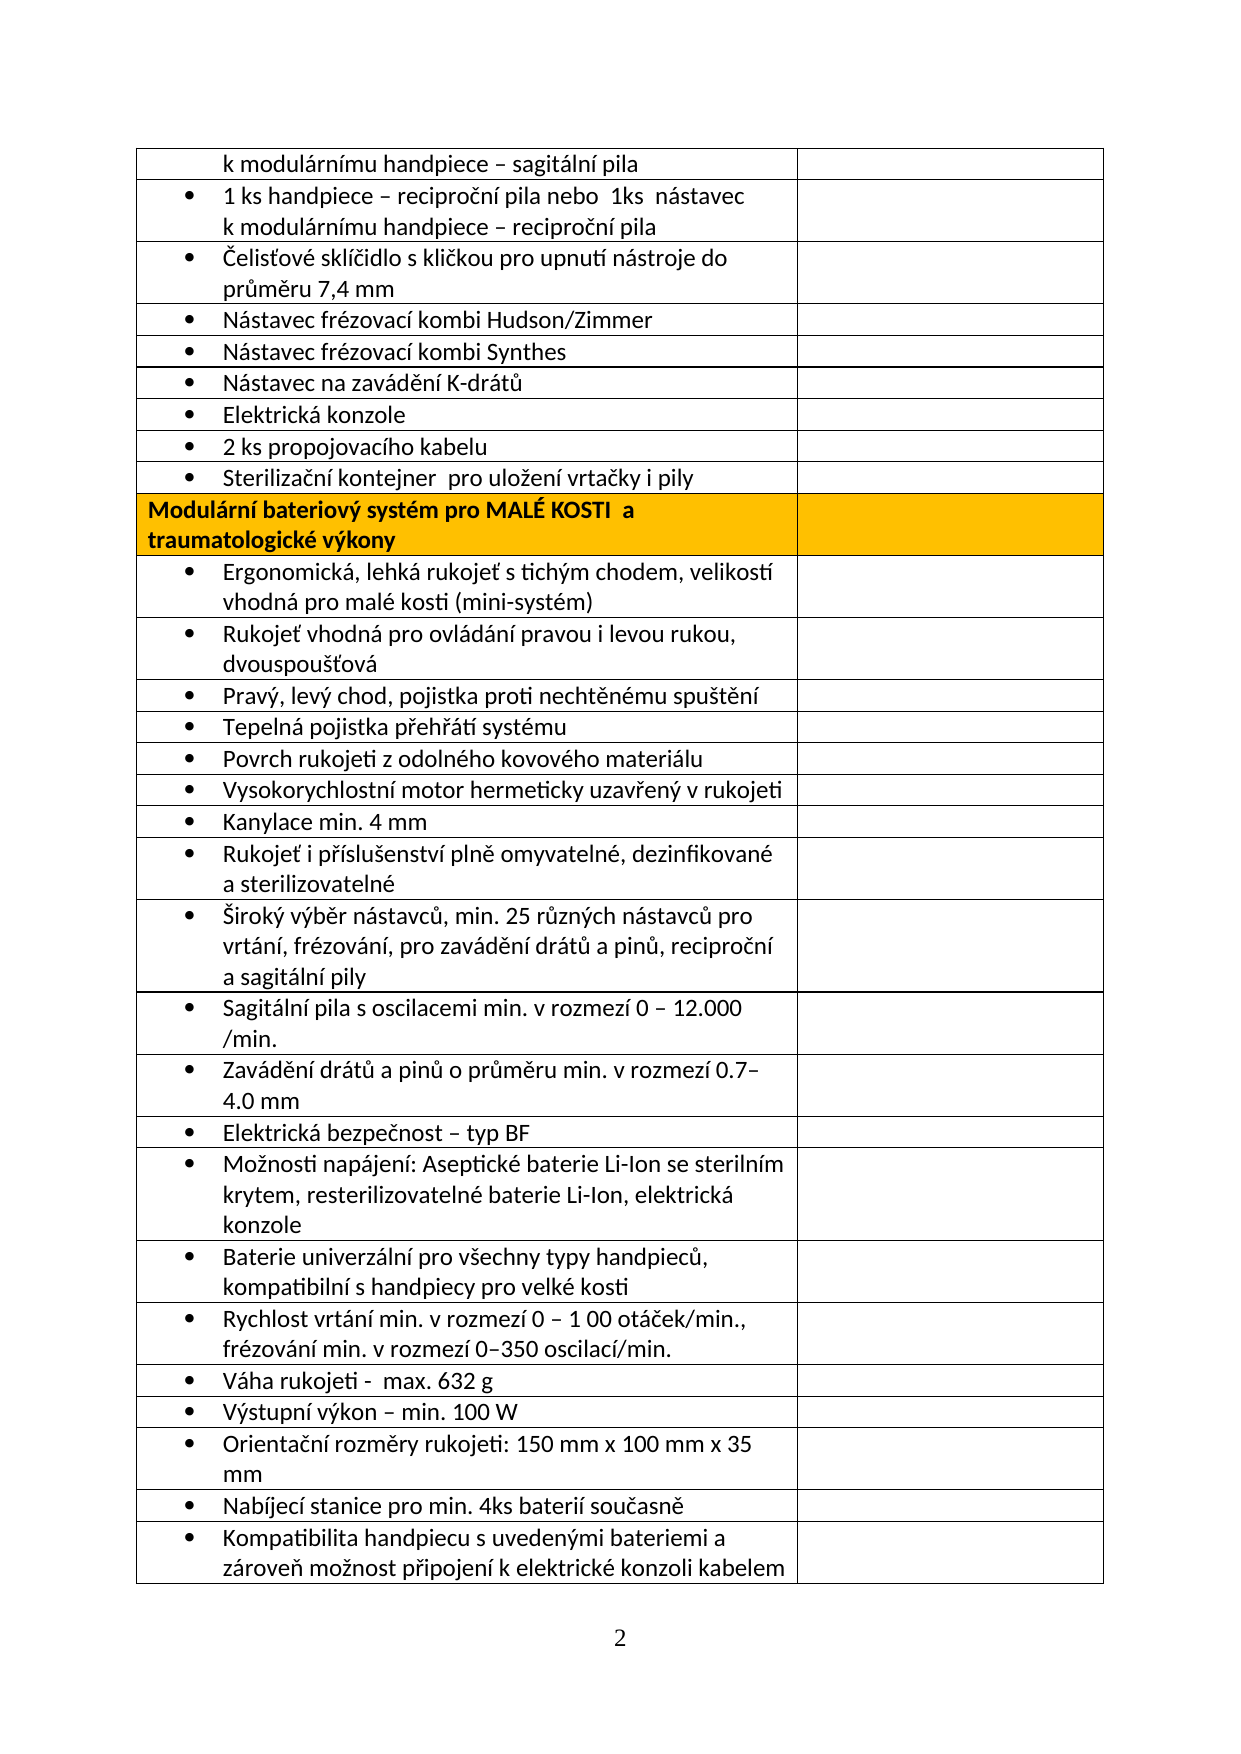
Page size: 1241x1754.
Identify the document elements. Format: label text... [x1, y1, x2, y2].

table_cell [798, 712, 1103, 742]
table_cell Tepelná pojistka přehřátí systému [137, 712, 797, 742]
table_cell 1 ks handpiece – reciproční pila nebo 1ks nástavec k modulárnímu handpiece – reciproční pila [137, 180, 797, 241]
table_cell Elektrická konzole [137, 399, 797, 429]
table_cell [798, 1365, 1103, 1396]
table_cell Nabíjecí stanice pro min. 4ks baterií současně [137, 1490, 797, 1521]
table_cell [798, 1522, 1103, 1583]
table_cell Kanylace min. 4 mm [137, 806, 797, 837]
table_cell [798, 775, 1103, 805]
table_cell [798, 336, 1103, 366]
table_cell [798, 1117, 1103, 1147]
table_cell Zavádění drátů a pinů o průměru min. v rozmezí 0.7–4.0 mm [137, 1055, 797, 1116]
table_cell Možnosti napájení: Aseptické baterie Li-Ion se sterilním krytem, resterilizovatelné baterie Li-Ion, elektrická konzole [137, 1148, 797, 1240]
table_cell Pravý, levý chod, pojistka proti nechtěnému spuštění [137, 680, 797, 711]
table_cell Široký výběr nástavců, min. 25 různých nástavců pro vrtání, frézování, pro zavádění drátů a pinů, reciproční a sagitální pily [137, 900, 797, 991]
table_cell Elektrická bezpečnost – typ BF [137, 1117, 797, 1147]
table_cell [798, 431, 1103, 461]
table_cell Ergonomická, lehká rukojeť s tichým chodem, velikostí vhodná pro malé kosti (mini-systém) [137, 556, 797, 617]
table_cell [798, 1428, 1103, 1489]
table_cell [137, 149, 797, 179]
table_cell [798, 743, 1103, 774]
table_cell [798, 242, 1103, 303]
table_cell Rychlost vrtání min. v rozmezí 0 – 1 00 otáček/min., frézování min. v rozmezí 0–350 oscilací/min. [137, 1303, 797, 1364]
table_cell Nástavec na zavádění K-drátů [137, 368, 797, 398]
table_cell Kompatibilita handpiecu s uvedenými bateriemi a zároveň možnost připojení k elektrické konzoli kabelem [137, 1522, 797, 1583]
table_cell [798, 1055, 1103, 1116]
table_cell Nástavec frézovací kombi Hudson/Zimmer [137, 304, 797, 335]
table_cell Povrch rukojeti z odolného kovového materiálu [137, 743, 797, 774]
table_cell Nástavec frézovací kombi Synthes [137, 336, 797, 366]
table_cell [798, 838, 1103, 899]
table_cell [798, 1490, 1103, 1521]
table_cell [798, 1397, 1103, 1427]
table_cell Sagitální pila s oscilacemi min. v rozmezí 0 – 12.000 /min. [137, 993, 797, 1053]
table_cell [798, 149, 1103, 179]
table_cell Vysokorychlostní motor hermeticky uzavřený v rukojeti [137, 775, 797, 805]
table_cell Rukojeť vhodná pro ovládání pravou i levou rukou, dvouspoušťová [137, 618, 797, 679]
table_cell Sterilizační kontejner pro uložení vrtačky i pily [137, 462, 797, 493]
table_cell [798, 556, 1103, 617]
table_cell [798, 993, 1103, 1053]
table_cell [798, 304, 1103, 335]
table_cell [798, 1241, 1103, 1302]
table_cell Váha rukojeti - max. 632 g [137, 1365, 797, 1396]
table_cell [798, 900, 1103, 991]
table_cell Výstupní výkon – min. 100 W [137, 1397, 797, 1427]
table_cell Orientační rozměry rukojeti: 150 mm x 100 mm x 35 mm [137, 1428, 797, 1489]
table_cell [798, 180, 1103, 241]
table_cell Modulární bateriový systém pro MALÉ KOSTI a traumatologické výkony [137, 494, 797, 555]
table_cell [798, 462, 1103, 493]
table_cell [798, 399, 1103, 429]
table_cell [798, 806, 1103, 837]
table_cell Baterie univerzální pro všechny typy handpieců, kompatibilní s handpiecy pro velké kosti [137, 1241, 797, 1302]
table_cell Rukojeť i příslušenství plně omyvatelné, dezinfikované a sterilizovatelné [137, 838, 797, 899]
table_cell [798, 680, 1103, 711]
table_cell [798, 1148, 1103, 1240]
table_cell Čelisťové sklíčidlo s kličkou pro upnutí nástroje do průměru 7,4 mm [137, 242, 797, 303]
table_cell 2 ks propojovacího kabelu [137, 431, 797, 461]
table_cell [798, 494, 1103, 555]
table_cell [798, 1303, 1103, 1364]
table_cell [798, 618, 1103, 679]
table_cell [798, 368, 1103, 398]
